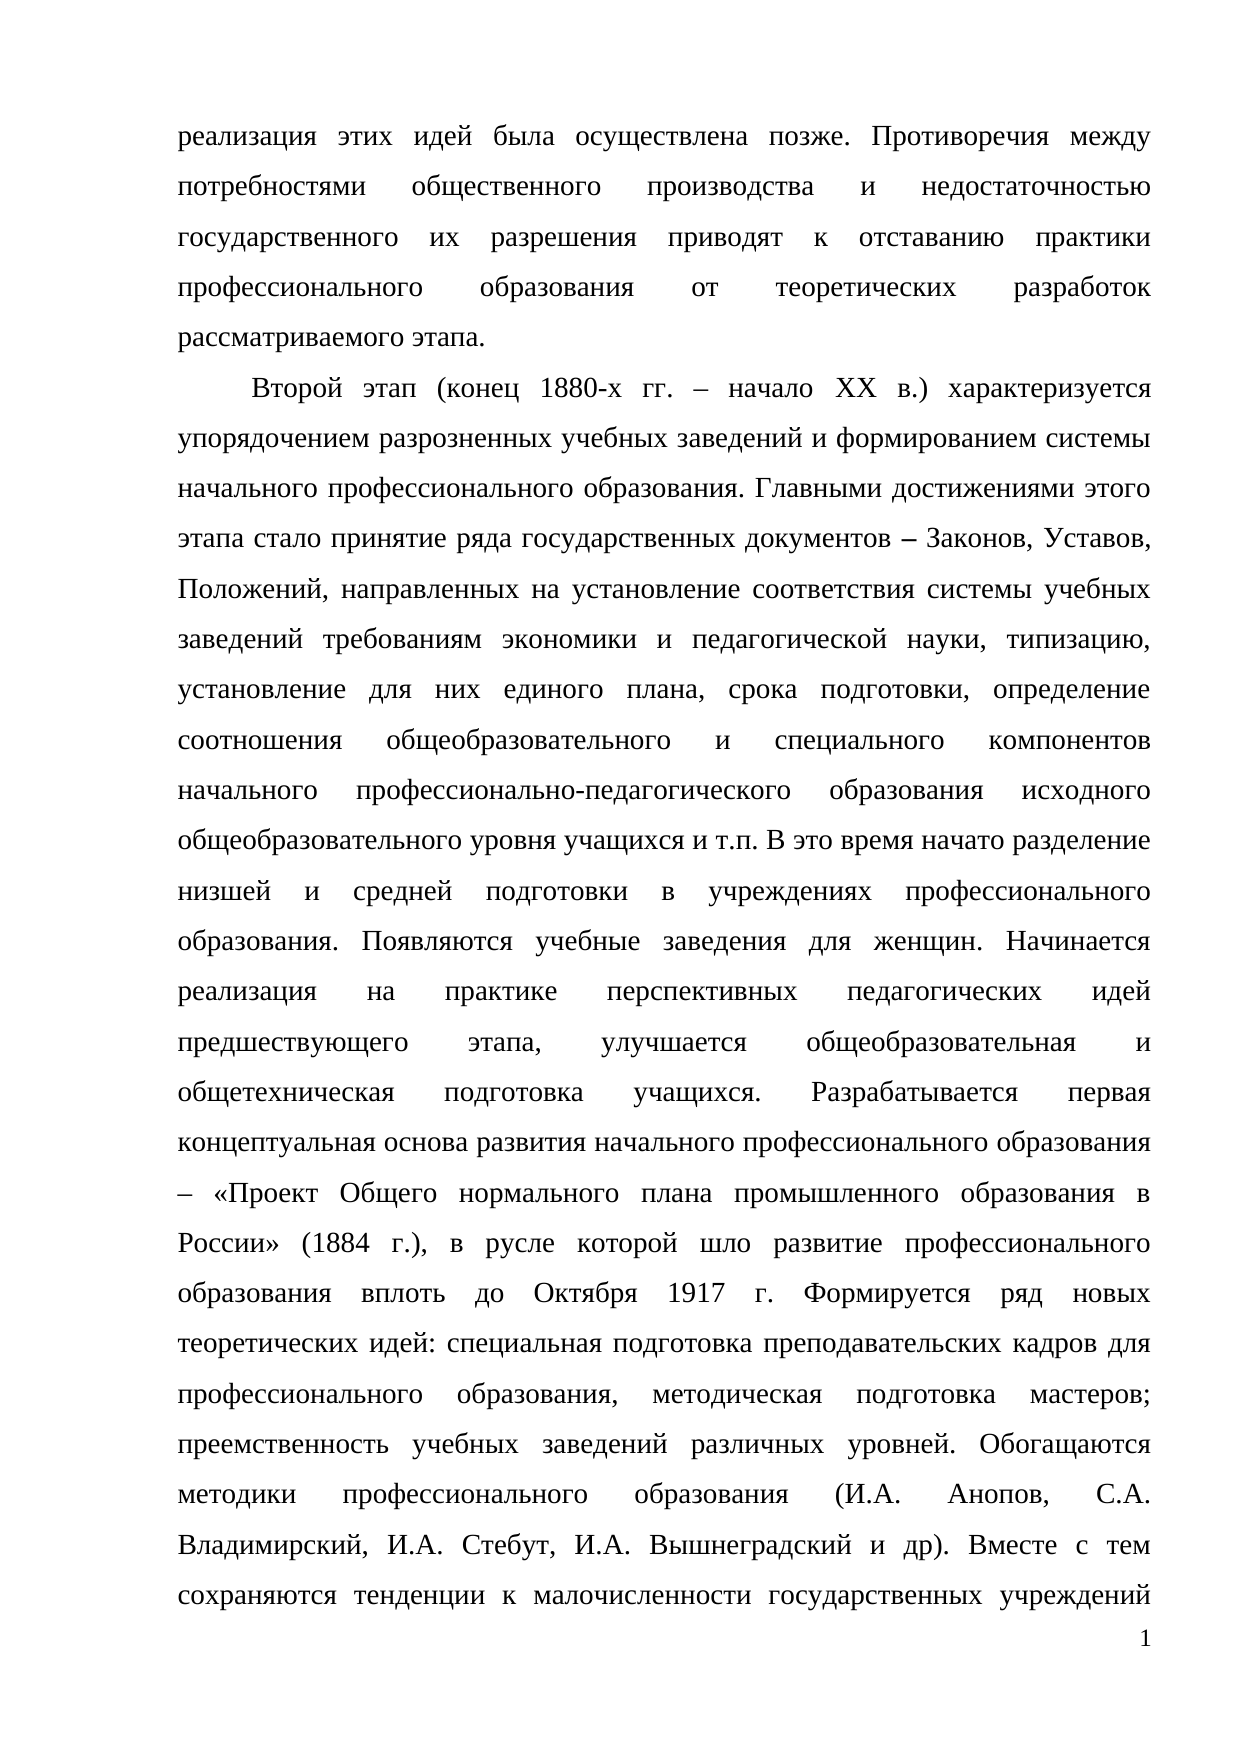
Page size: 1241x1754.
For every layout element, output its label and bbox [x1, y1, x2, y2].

text [177, 118, 1152, 353]
text [177, 370, 1152, 1611]
